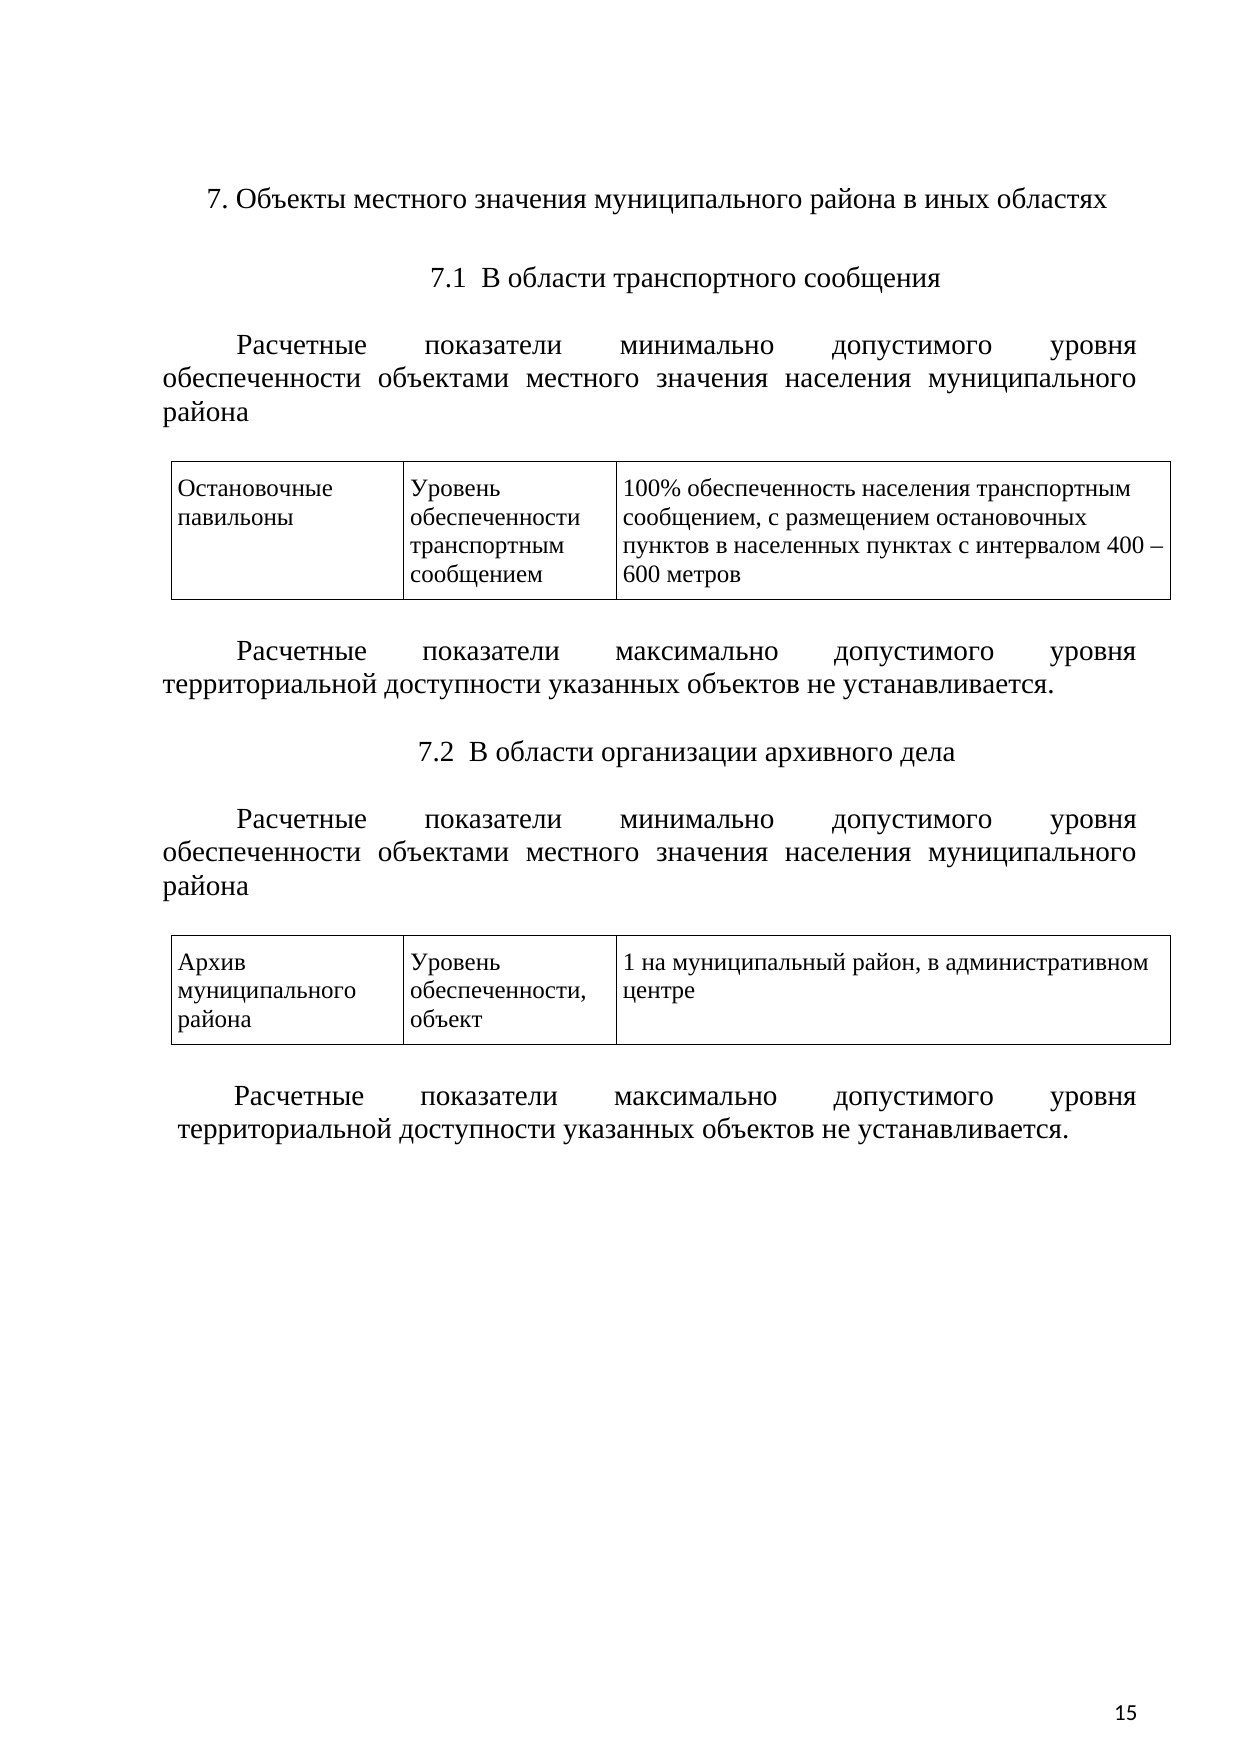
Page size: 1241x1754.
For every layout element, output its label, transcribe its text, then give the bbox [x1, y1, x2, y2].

text 7.1 В области транспортного сообщения [177, 260, 1137, 293]
text 7.2 В области организации архивного дела [162, 734, 1137, 767]
table_header 1 на муниципальный район, в административном центре [617, 936, 1170, 1043]
text Расчетные показатели минимально допустимого уровня обеспеченности объектами местного значения населения муниципального района [162, 801, 1137, 901]
text Расчетные показатели максимально допустимого уровня территориальной доступности указанных объектов не устанавливается. [162, 633, 1137, 700]
text Расчетные показатели максимально допустимого уровня территориальной доступности указанных объектов не устанавливается. [177, 1078, 1137, 1145]
table_header Уровень обеспеченности транспортным сообщением [404, 462, 616, 598]
table_header Архив муниципального района [172, 936, 403, 1043]
subtitle 7. Объекты местного значения муниципального района в иных областях [177, 182, 1137, 215]
table_header 100% обеспеченность населения транспортным сообщением, с размещением остановочных пунктов в населенных пунктах с интервалом 400 – 600 метров [617, 462, 1170, 598]
text Расчетные показатели минимально допустимого уровня обеспеченности объектами местного значения населения муниципального района [162, 327, 1137, 428]
table_header Остановочные павильоны [172, 462, 403, 598]
table_header Уровень обеспеченности, объект [404, 936, 616, 1043]
